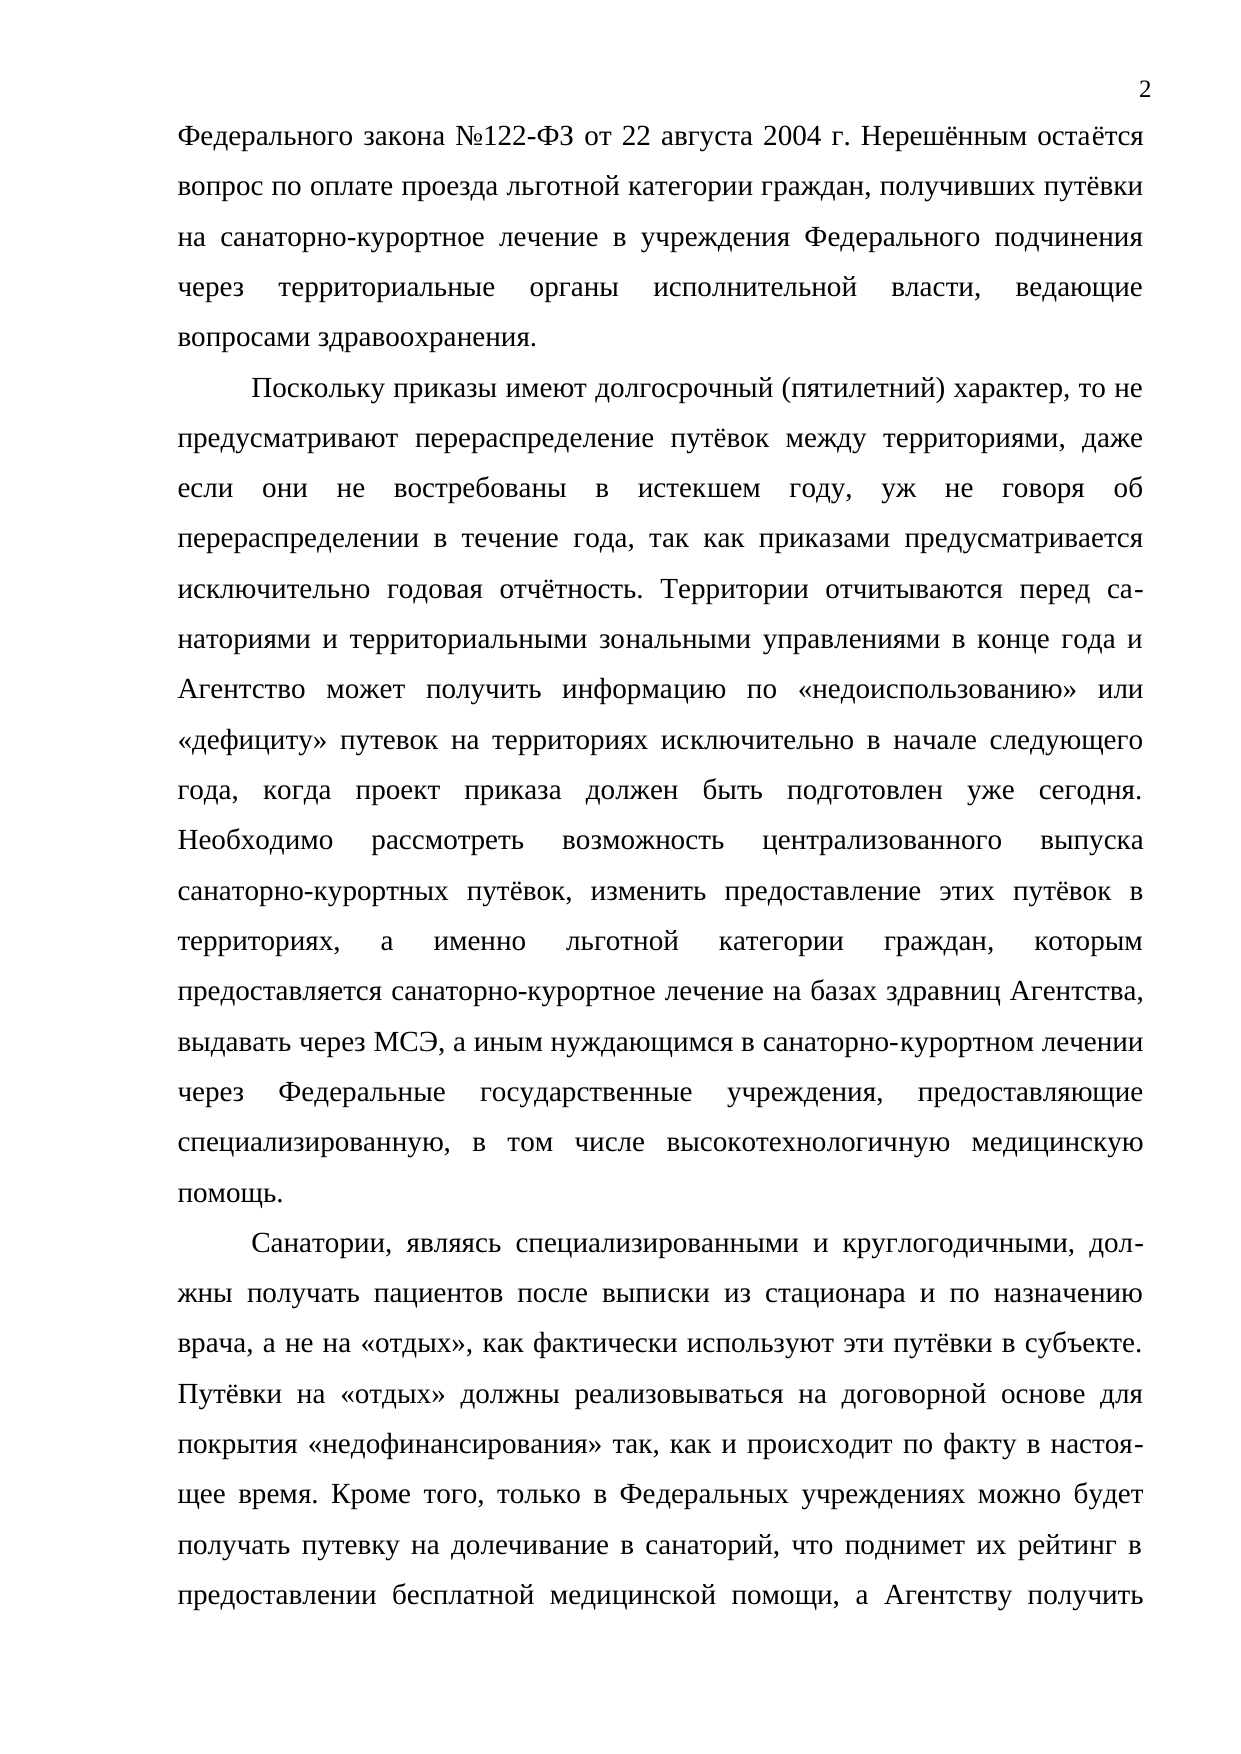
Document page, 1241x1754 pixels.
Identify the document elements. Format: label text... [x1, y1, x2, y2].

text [177, 118, 1144, 353]
text Поскольку приказы имеют долгосрочный (пятилетний) характер, то не предусматривают перераспределение путёвок между территориями, даже если они не востребованы в истекшем году, уж не говоря об перераспределении в течение года, так как приказами предусматривается исключительно годовая отчётность. Территории отчитываются перед санаториями и территориальными зональными управлениями в конце года и Агентство может получить информацию по «недоиспользованию» или «дефициту» путевок на территориях исключительно в начале следующего года, когда проект приказа должен быть подготовлен уже сегодня. Необходимо рассмотреть возможность централизованного выпуска санаторно-курортных путёвок, изменить предоставление этих путёвок в территориях, а именно льготной категории граждан, которым предоставляется санаторно-курортное лечение на базах здравниц Агентства, выдавать через МСЭ, а иным нуждающимся в санаторно-курортном лечении через Федеральные государственные учреждения, предоставляющие специализированную, в том числе высокотехнологичную медицинскую помощь. [177, 370, 1144, 1208]
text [177, 1225, 1144, 1611]
